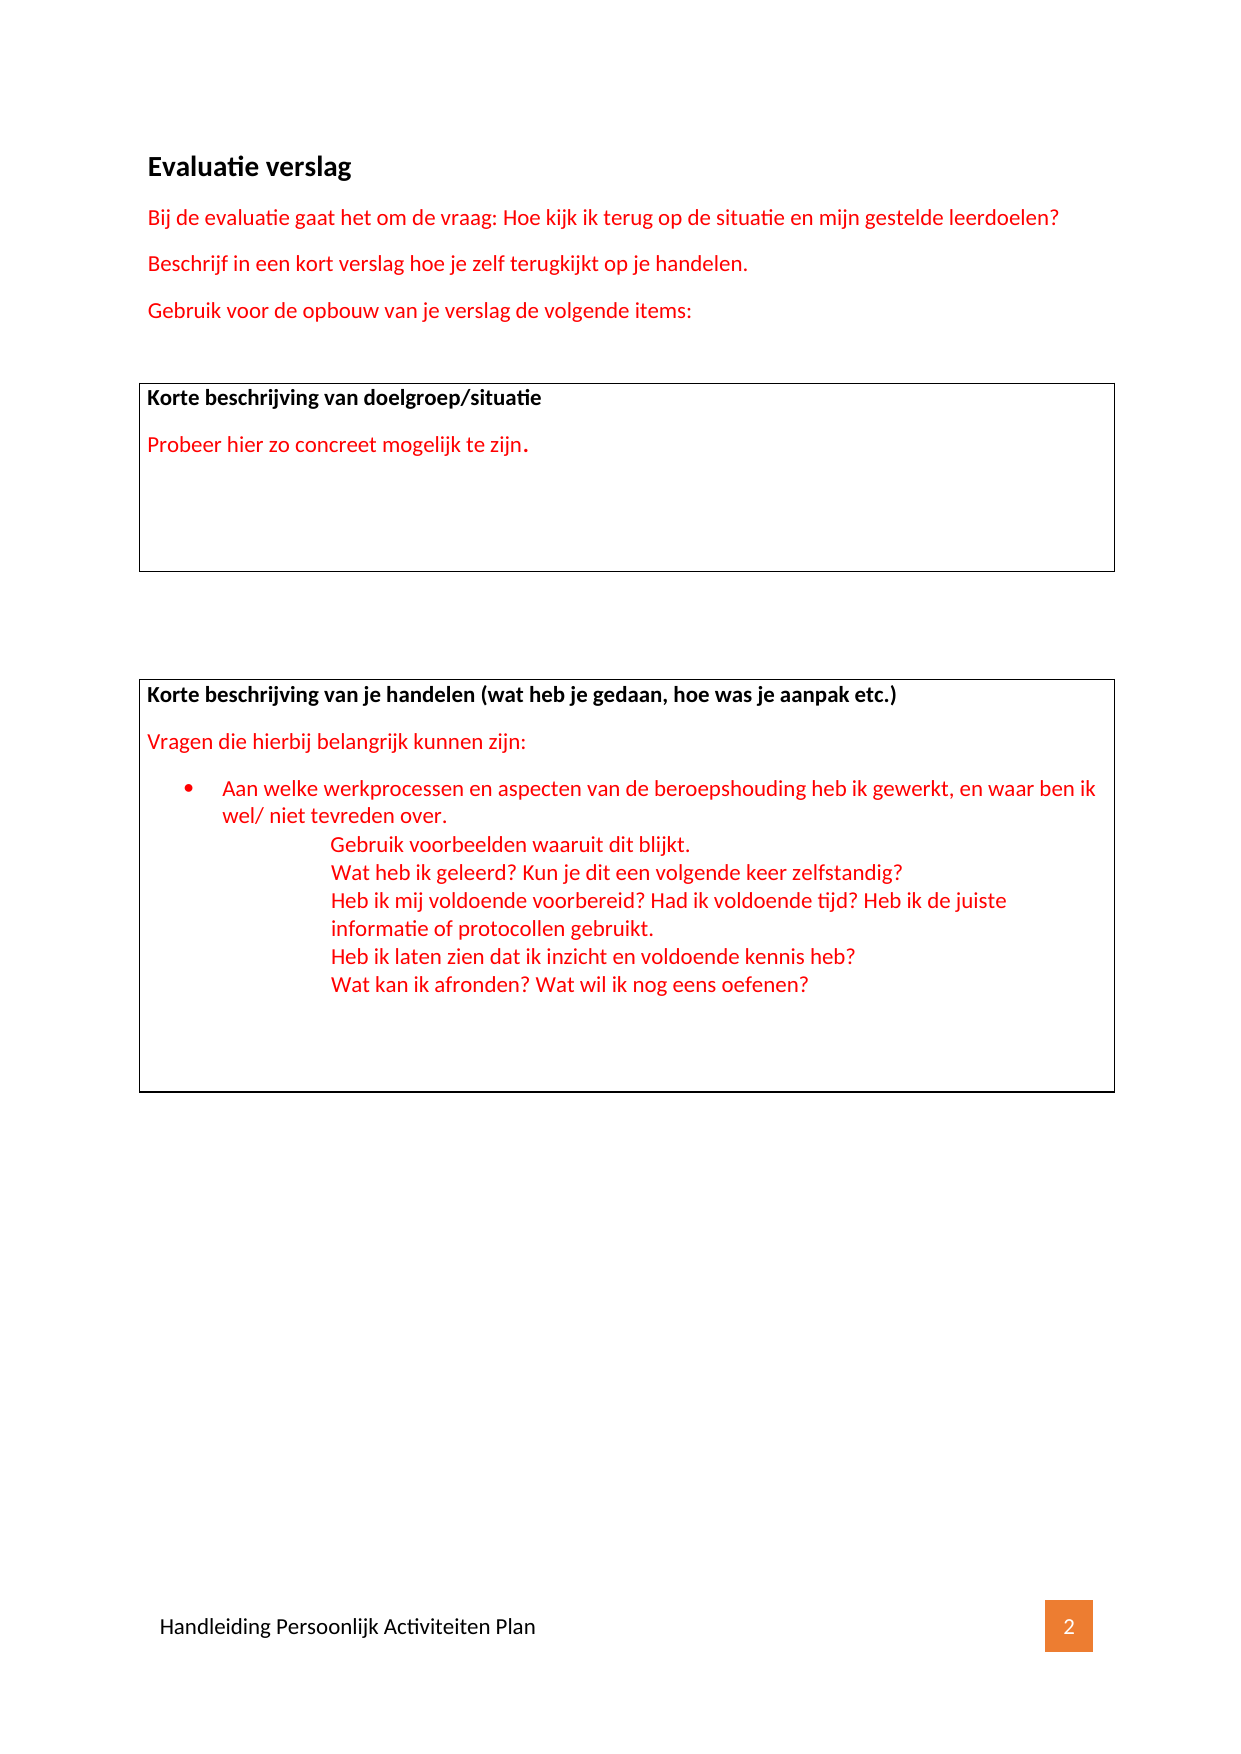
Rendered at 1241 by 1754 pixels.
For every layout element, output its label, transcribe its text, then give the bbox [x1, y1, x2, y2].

text Evaluatie verslag [148, 148, 1093, 183]
text Beschrijf in een kort verslag hoe je zelf terugkijkt op je handelen. [148, 249, 1093, 278]
text Gebruik voor de opbouw van je verslag de volgende items: [148, 296, 1093, 324]
table_header Korte beschrijving van doelgroep/situatie Probeer hier zo concreet mogelijk te zijn. [140, 384, 1114, 571]
table_header Korte beschrijving van je handelen (wat heb je gedaan, hoe was je aanpak etc.) Vragen die hierbij belangrijk kunnen zijn: Aan welke werkprocessen en aspecten van de beroepshouding heb ik gewerkt, en waar ben ik wel/ niet tevreden over. Gebruik voorbeelden waaruit dit blijkt. Wat heb ik geleerd? Kun je dit een volgende keer zelfstandig? Heb ik mij voldoende voorbereid? Had ik voldoende tijd? Heb ik de juiste informatie of protocollen gebruikt. Heb ik laten zien dat ik inzicht en voldoende kennis heb? Wat kan ik afronden? Wat wil ik nog eens oefenen? [140, 680, 1114, 1091]
text Bij de evaluatie gaat het om de vraag: Hoe kijk ik terug op de situatie en mijn gestelde leerdoelen? [148, 203, 1093, 231]
